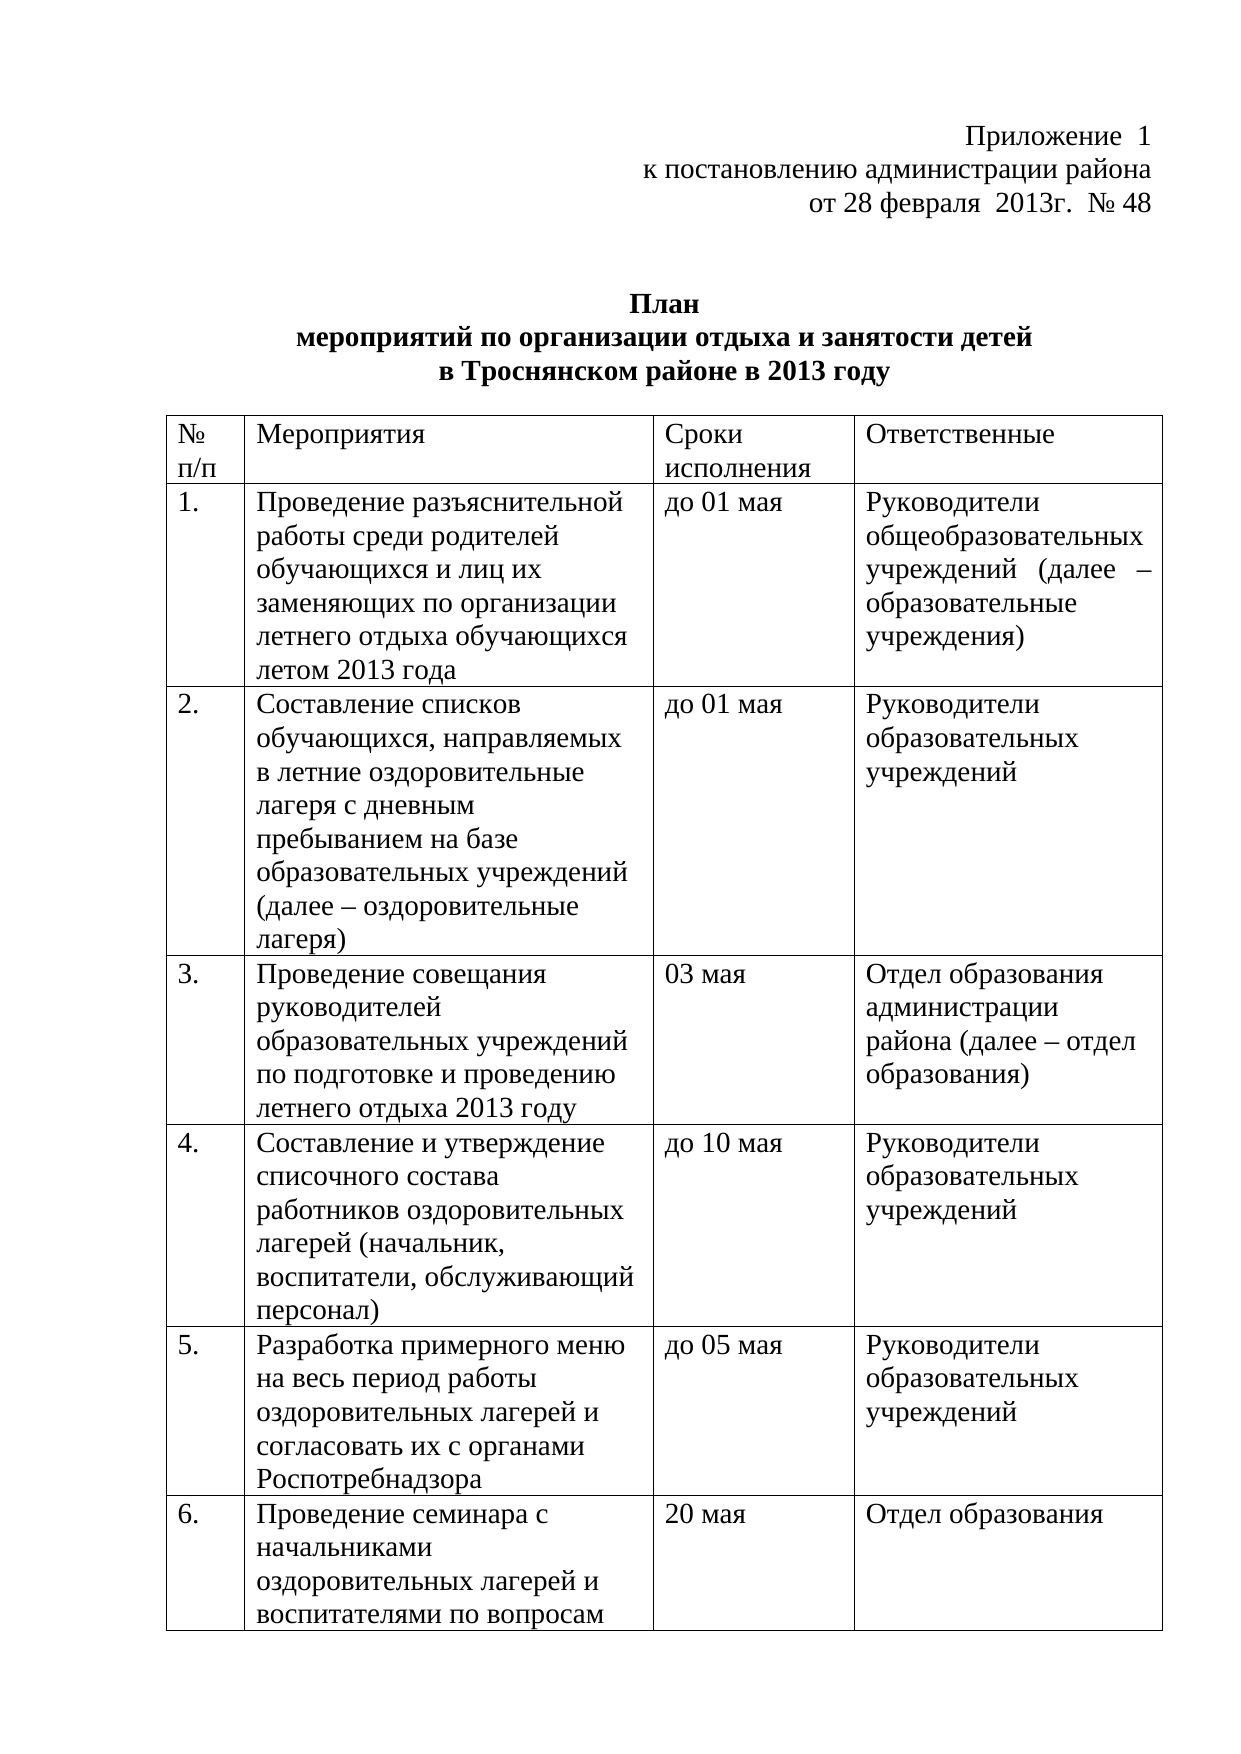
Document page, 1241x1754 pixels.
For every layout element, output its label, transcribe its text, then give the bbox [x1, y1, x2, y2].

table_cell 2. [167, 687, 244, 955]
text к постановлению администрации района [177, 152, 1152, 185]
table_cell 20 мая [654, 1496, 854, 1630]
text План [177, 286, 1152, 319]
table_cell до 01 мая [654, 687, 854, 955]
table_cell Составление и утверждение списочного состава работников оздоровительных лагерей (начальник, воспитатели, обслуживающий персонал) [245, 1125, 653, 1326]
text Приложение 1 [177, 118, 1152, 152]
table_cell до 01 мая [654, 484, 854, 686]
text мероприятий по организации отдыха и занятости детей [177, 319, 1152, 353]
table_cell Отдел образования [855, 1496, 1162, 1630]
text в Троснянском районе в 2013 году [177, 353, 1152, 386]
table_cell 1. [167, 484, 244, 686]
table_cell Руководители образовательных учреждений [855, 687, 1162, 955]
text от 28 февраля 2013г. № 48 [177, 185, 1152, 219]
table_cell 4. [167, 1125, 244, 1326]
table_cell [245, 1496, 653, 1630]
table_cell Отдел образования администрации района (далее – отдел образования) [855, 956, 1162, 1124]
table_cell Руководители образовательных учреждений [855, 1125, 1162, 1326]
table_header Ответственные [855, 416, 1162, 483]
table_cell 03 мая [654, 956, 854, 1124]
table_cell Руководители образовательных учреждений [855, 1327, 1162, 1495]
table_cell Проведение разъяснительной работы среди родителей обучающихся и лиц их заменяющих по организации летнего отдыха обучающихся летом 2013 года [245, 484, 653, 686]
table_header № п/п [167, 416, 244, 483]
table_cell до 10 мая [654, 1125, 854, 1326]
table_cell 3. [167, 956, 244, 1124]
table_cell Проведение совещания руководителей образовательных учреждений по подготовке и проведению летнего отдыха 2013 году [245, 956, 653, 1124]
table_cell Разработка примерного меню на весь период работы оздоровительных лагерей и согласовать их с органами Роспотребнадзора [245, 1327, 653, 1495]
table_cell Составление списков обучающихся, направляемых в летние оздоровительные лагеря с дневным пребыванием на базе образовательных учреждений (далее – оздоровительные лагеря) [245, 687, 653, 955]
table_cell Руководители общеобразовательных учреждений (далее – образовательные учреждения) [855, 484, 1162, 686]
table_header Мероприятия [245, 416, 653, 483]
table_cell до 05 мая [654, 1327, 854, 1495]
table_cell 6. [167, 1496, 244, 1630]
table_header Сроки исполнения [654, 416, 854, 483]
table_cell 5. [167, 1327, 244, 1495]
